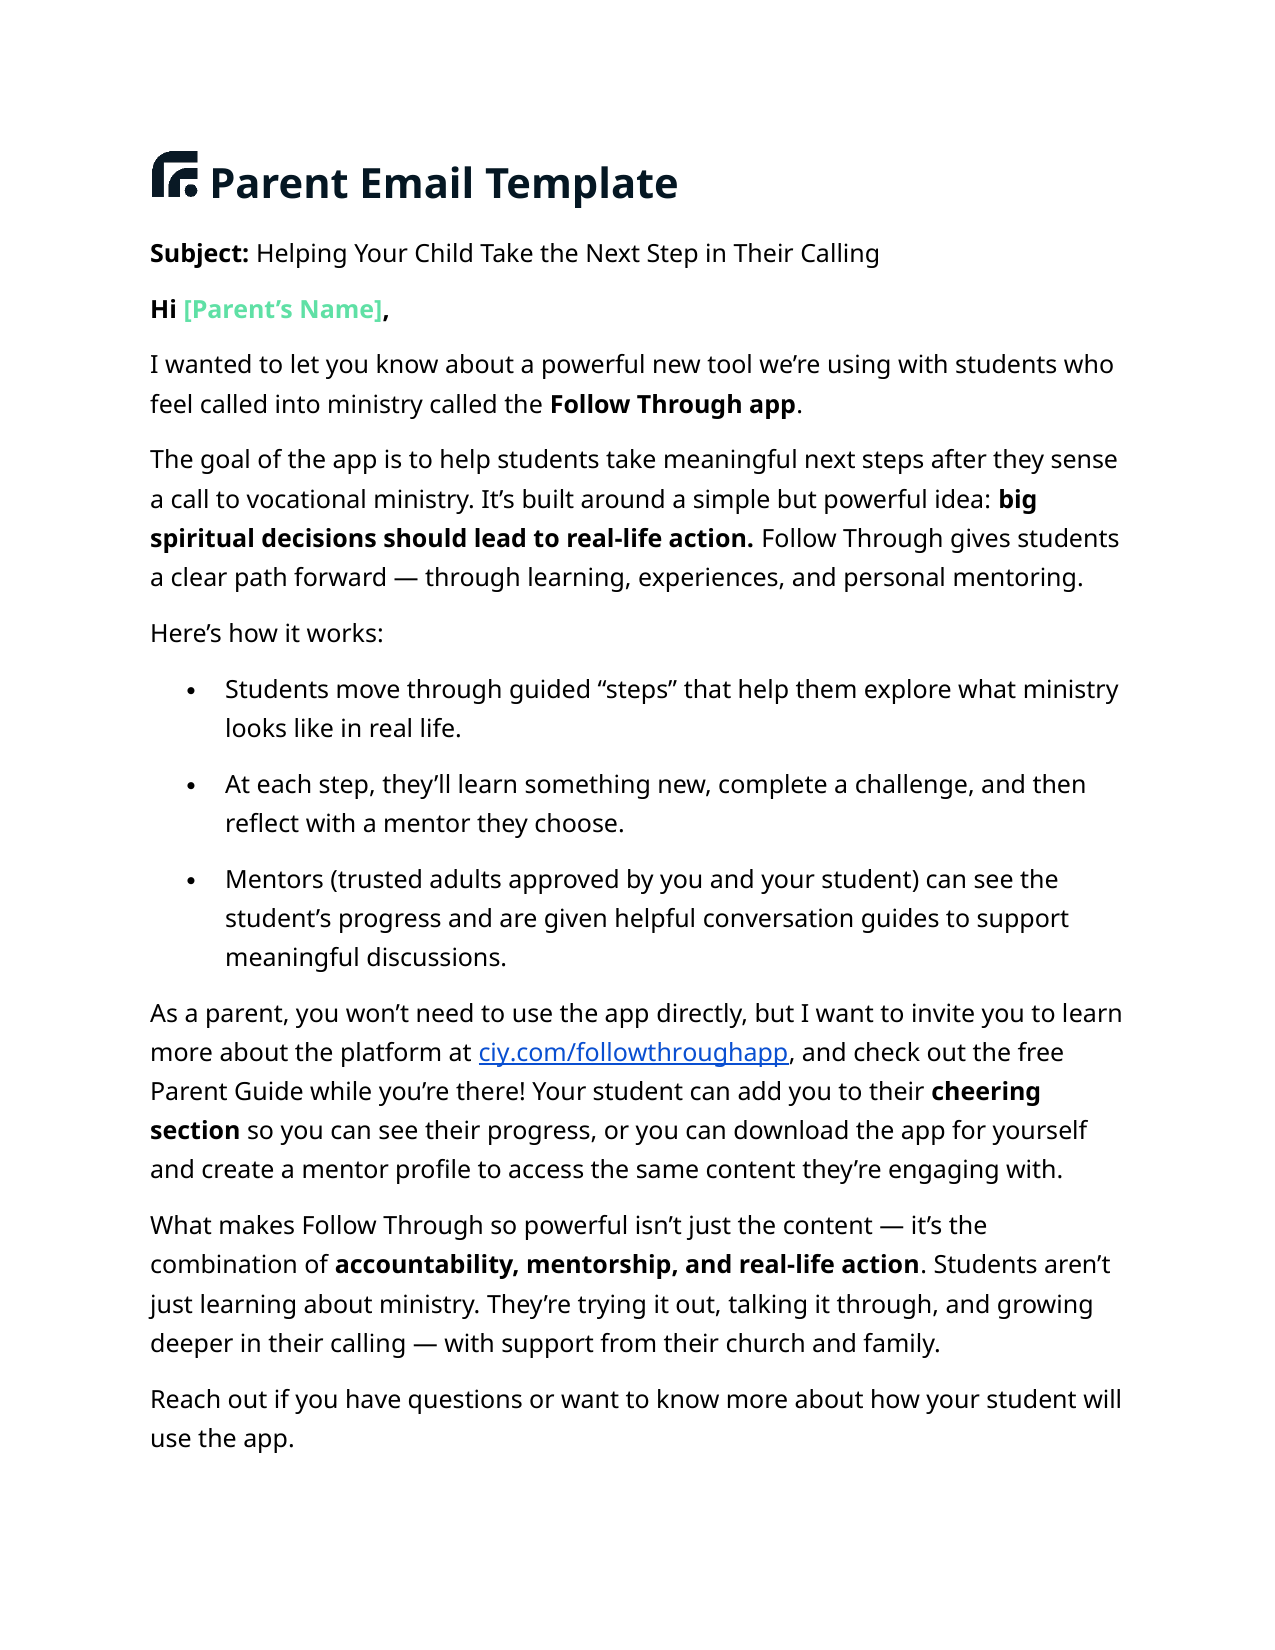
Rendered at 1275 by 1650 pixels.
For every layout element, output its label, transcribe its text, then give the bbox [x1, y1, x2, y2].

text Reach out if you have questions or want to know more about how your student will use the app. [150, 1381, 1125, 1454]
text What makes Follow Through so powerful isn’t just the content — it’s the combination of accountability, mentorship, and real-life action. Students aren’t just learning about ministry. They’re trying it out, talking it through, and growing deeper in their calling — with support from their church and family. [150, 1208, 1125, 1359]
list At each step, they’ll learn something new, complete a challenge, and then reflect with a mentor they choose. [187, 766, 1125, 839]
text Subject: Helping Your Child Take the Next Step in Their Calling [150, 236, 1125, 269]
text Hi [Parent’s Name], [150, 291, 1125, 325]
text The goal of the app is to help students take meaningful next steps after they sense a call to vocational ministry. It’s built around a simple but powerful idea: big spiritual decisions should lead to real-life action. Follow Through gives students a clear path forward — through learning, experiences, and personal mentoring. [150, 442, 1125, 594]
text As a parent, you won’t need to use the app directly, but I want to invite you to learn more about the platform at ciy.com/followthroughapp, and check out the free Parent Guide while you’re there! Your student can add you to their cheering section so you can see their progress, or you can download the app for yourself and create a mentor profile to access the same content they’re engaging with. [150, 996, 1125, 1186]
list Mentors (trusted adults approved by you and your student) can see the student’s progress and are given helpful conversation guides to support meaningful discussions. [187, 861, 1125, 974]
picture [150, 150, 199, 199]
list Students move through guided “steps” that help them explore what ministry looks like in real life. [187, 671, 1125, 744]
text Parent Email Template [150, 150, 1125, 210]
text I wanted to let you know about a powerful new tool we’re using with students who feel called into ministry called the Follow Through app. [150, 347, 1125, 420]
text Here’s how it works: [150, 616, 1125, 649]
